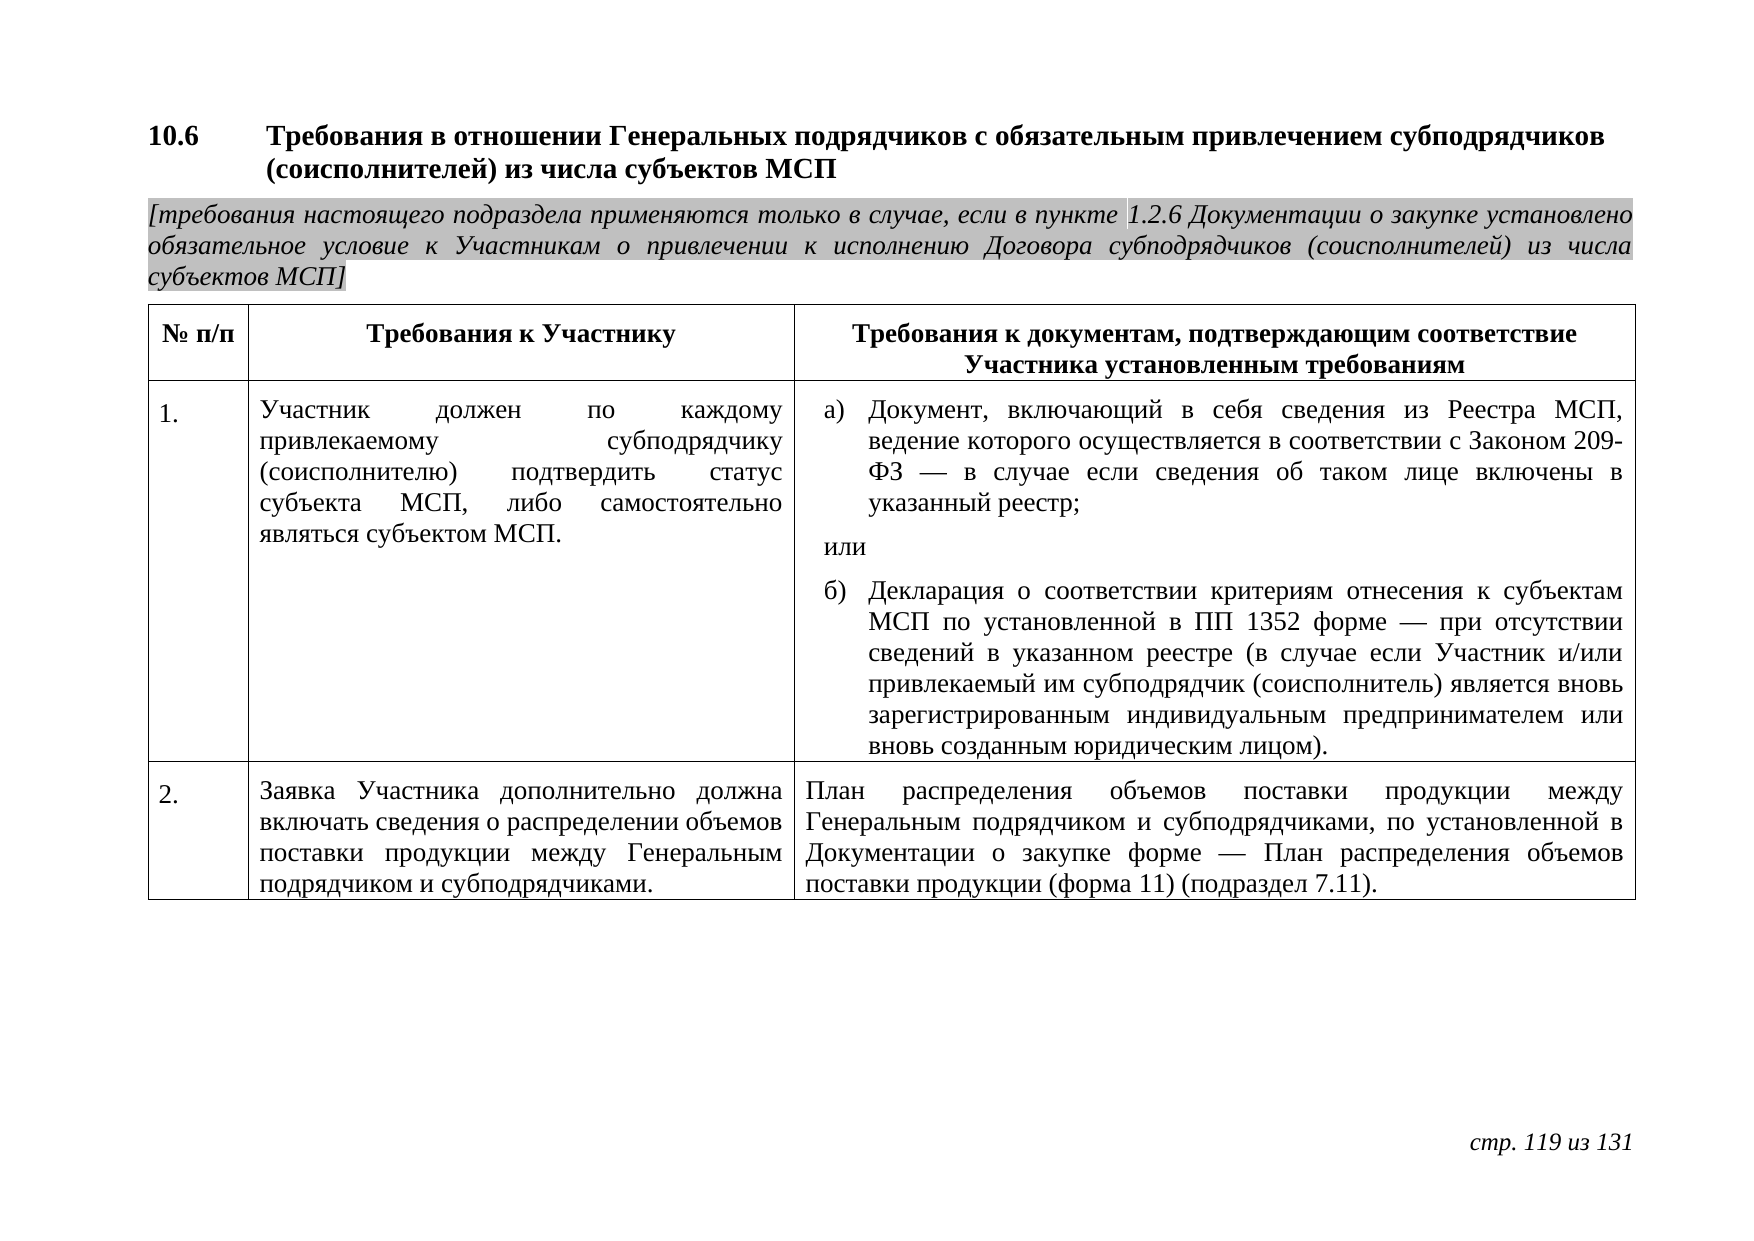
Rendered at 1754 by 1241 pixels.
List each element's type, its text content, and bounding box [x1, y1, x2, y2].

table_cell [149, 381, 248, 761]
table_cell План распределения объемов поставки продукции между Генеральным подрядчиком и субподрядчиками, по установленной в Документации о закупке форме — План распределения объемов поставки продукции (форма 11) (подраздел 7.11). [795, 762, 1635, 899]
table_cell Документ, включающий в себя сведения из Реестра МСП, ведение которого осуществляется в соответствии с Законом 209-ФЗ — в случае если сведения об таком лице включены в указанный реестр; или Декларация о соответствии критериям отнесения к субъектам МСП по установленной в ПП 1352 форме — при отсутствии сведений в указанном реестре (в случае если Участник и/или привлекаемый им субподрядчик (соисполнитель) является вновь зарегистрированным индивидуальным предпринимателем или вновь созданным юридическим лицом). [795, 381, 1635, 761]
subtitle Требования в отношении Генеральных подрядчиков с обязательным привлечением субподрядчиков (соисполнителей) из числа субъектов МСП [148, 118, 1636, 185]
table_cell [149, 762, 248, 899]
table_cell Участник должен по каждому привлекаемому субподрядчику (соисполнителю) подтвердить статус субъекта МСП, либо самостоятельно являться субъектом МСП. [249, 381, 794, 761]
table_header № п/п [149, 305, 248, 379]
table_header Требования к документам, подтверждающим соответствие Участника установленным требованиям [795, 305, 1635, 379]
table_header Требования к Участнику [249, 305, 794, 379]
text [требования настоящего подраздела применяются только в случае, если в пункте 1.2.6 Документации о закупке установлено обязательное условие к Участникам о привлечении к исполнению Договора субподрядчиков (соисполнителей) из числа субъектов МСП] [346, 198, 1636, 291]
table_cell Заявка Участника дополнительно должна включать сведения о распределении объемов поставки продукции между Генеральным подрядчиком и субподрядчиками. [249, 762, 794, 899]
